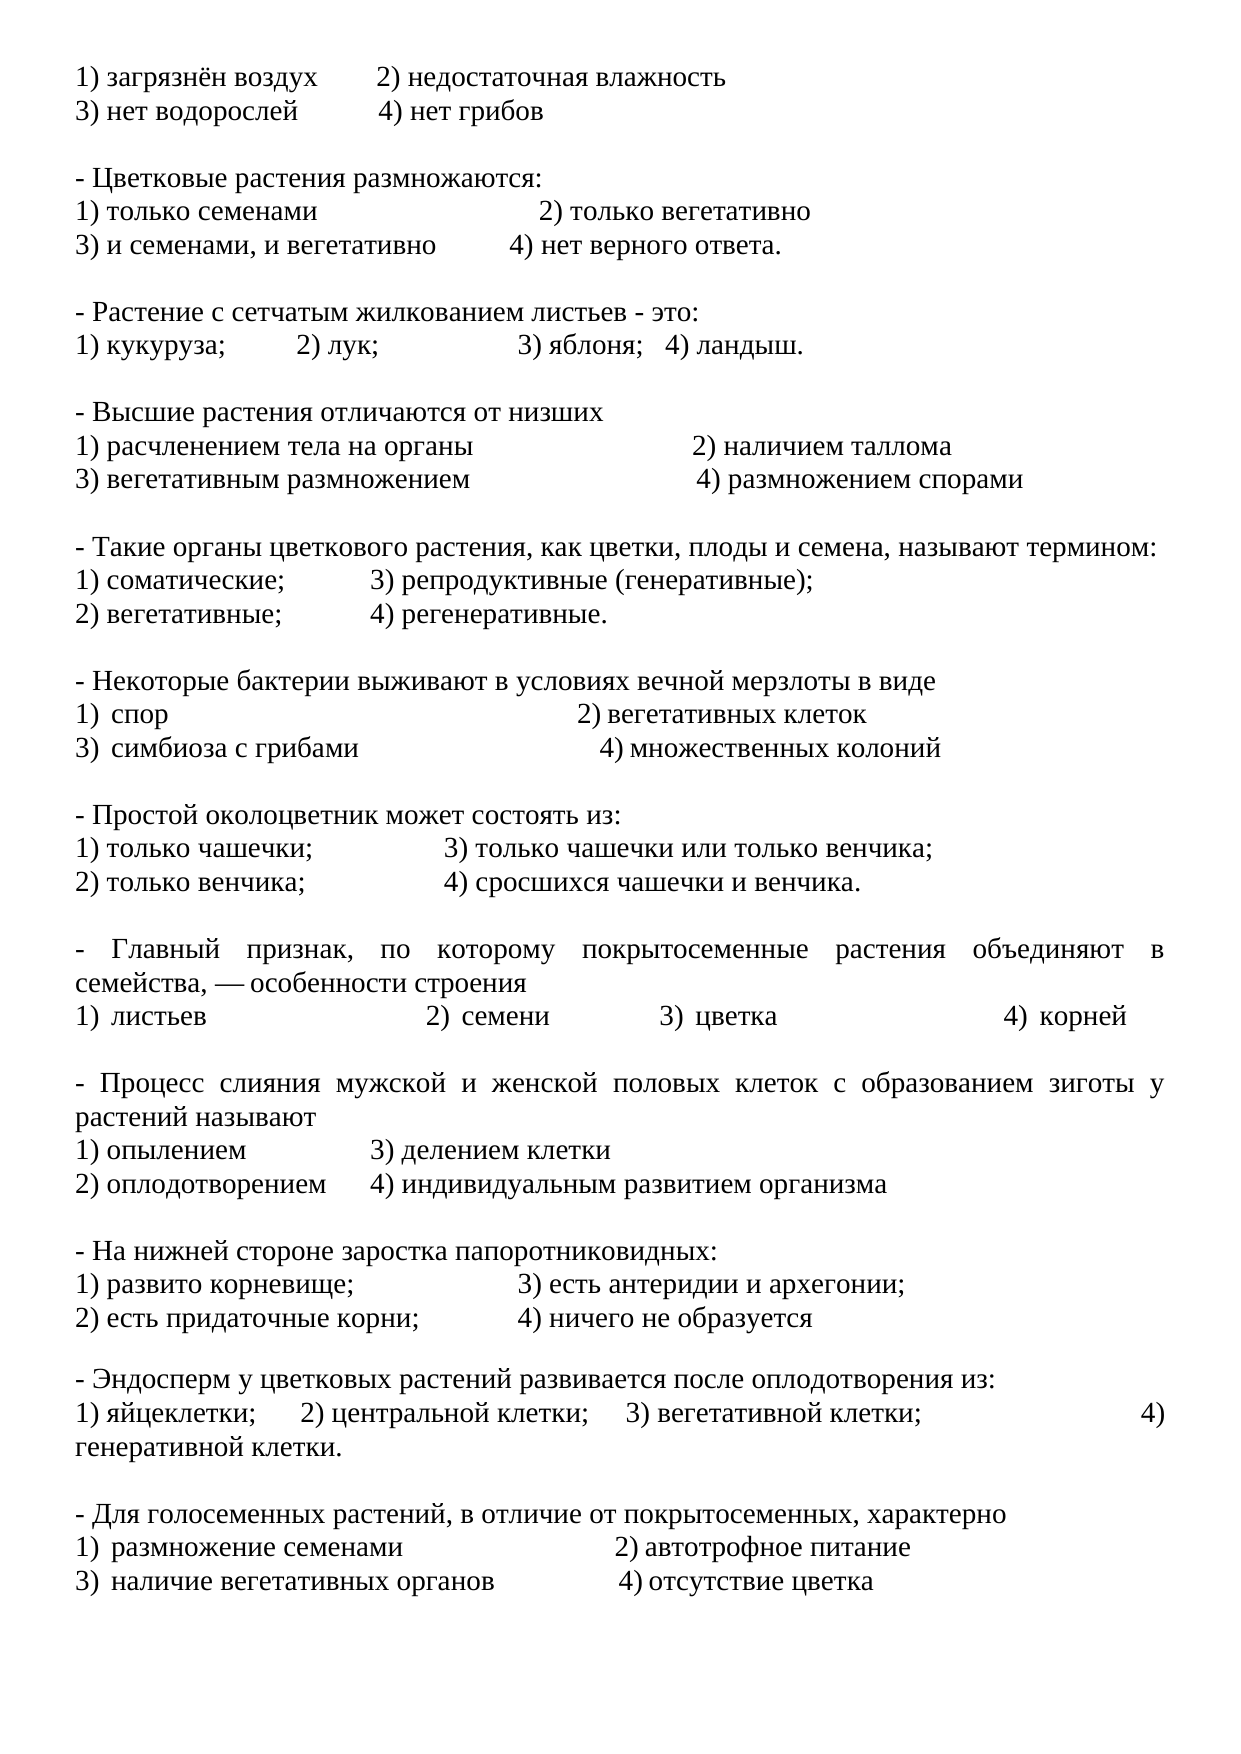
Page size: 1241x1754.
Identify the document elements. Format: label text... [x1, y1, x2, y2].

text 1) только семенами 2) только вегетативно [75, 193, 1165, 227]
text - Для голосеменных растений, в отличие от покрытосеменных, характерно [75, 1496, 1165, 1529]
text 1) загрязнён воздух 2) недостаточная влажность [75, 59, 1165, 93]
text - На нижней стороне заростка папоротниковидных: [75, 1233, 1165, 1267]
text 1) листьев 2) семени 3) цветка 4) корней [75, 998, 1165, 1032]
text 1) спор 2) вегетативных клеток [75, 696, 1165, 730]
text 1) соматические; 3) репродуктивные (генеративные); [75, 562, 1165, 596]
text - Эндосперм у цветковых растений развивается после оплодотворения из: [75, 1362, 1165, 1395]
list - Простой околоцветник может состоять из: [75, 797, 1165, 831]
text - Цветковые растения размножаются: [75, 160, 1165, 193]
text 3) симбиоза с грибами 4) множественных колоний [75, 730, 1165, 763]
text 2) вегетативные; 4) регенеративные. [75, 596, 1165, 629]
text 3) наличие вегетативных органов 4) отсутствие цветка [75, 1563, 1165, 1596]
text 3) и семенами, и вегетативно 4) нет верного ответа. [75, 227, 1165, 260]
text 1) только чашечки; 3) только чашечки или только венчика; [75, 831, 1165, 864]
text 2) только венчика; 4) сросшихся чашечки и венчика. [75, 864, 1165, 898]
text 1) яйцеклетки; 2) центральной клетки; 3) вегетативной клетки; 4) генеративной клетки. [75, 1395, 1165, 1462]
text 1) расчленением тела на органы 2) наличием таллома [75, 428, 1165, 462]
text 1) размножение семенами 2) автотрофное питание [75, 1529, 1165, 1563]
list - Процесс слияния мужской и женской половых клеток с образованием зиготы у растений называют [75, 1065, 1165, 1132]
text - Высшие растения отличаются от низших [75, 394, 1165, 428]
text 2) оплодотворением 4) индивидуальным развитием организма [75, 1166, 1165, 1199]
text 1) развито корневище; 3) есть антеридии и архегонии; [75, 1267, 1165, 1300]
text 3) вегетативным размножением 4) размножением спорами [75, 462, 1165, 495]
text 3) нет водорослей 4) нет грибов [75, 93, 1165, 126]
text 1) опылением 3) делением клетки [75, 1132, 1165, 1166]
list - Такие органы цветкового растения, как цветки, плоды и семена, называют термином: [75, 529, 1165, 562]
text 2) есть придаточные корни; 4) ничего не образуется [75, 1300, 1165, 1334]
text - Растение с сетчатым жилкованием листьев - это: [75, 294, 1165, 327]
text 1) кукуруза; 2) лук; 3) яблоня; 4) ландыш. [75, 327, 1165, 361]
text - Главный признак, по которому покрытосеменные растения объединяют в семейства, — особенности строения [75, 931, 1165, 998]
text - Некоторые бактерии выживают в условиях вечной мерзлоты в виде [75, 663, 1165, 696]
